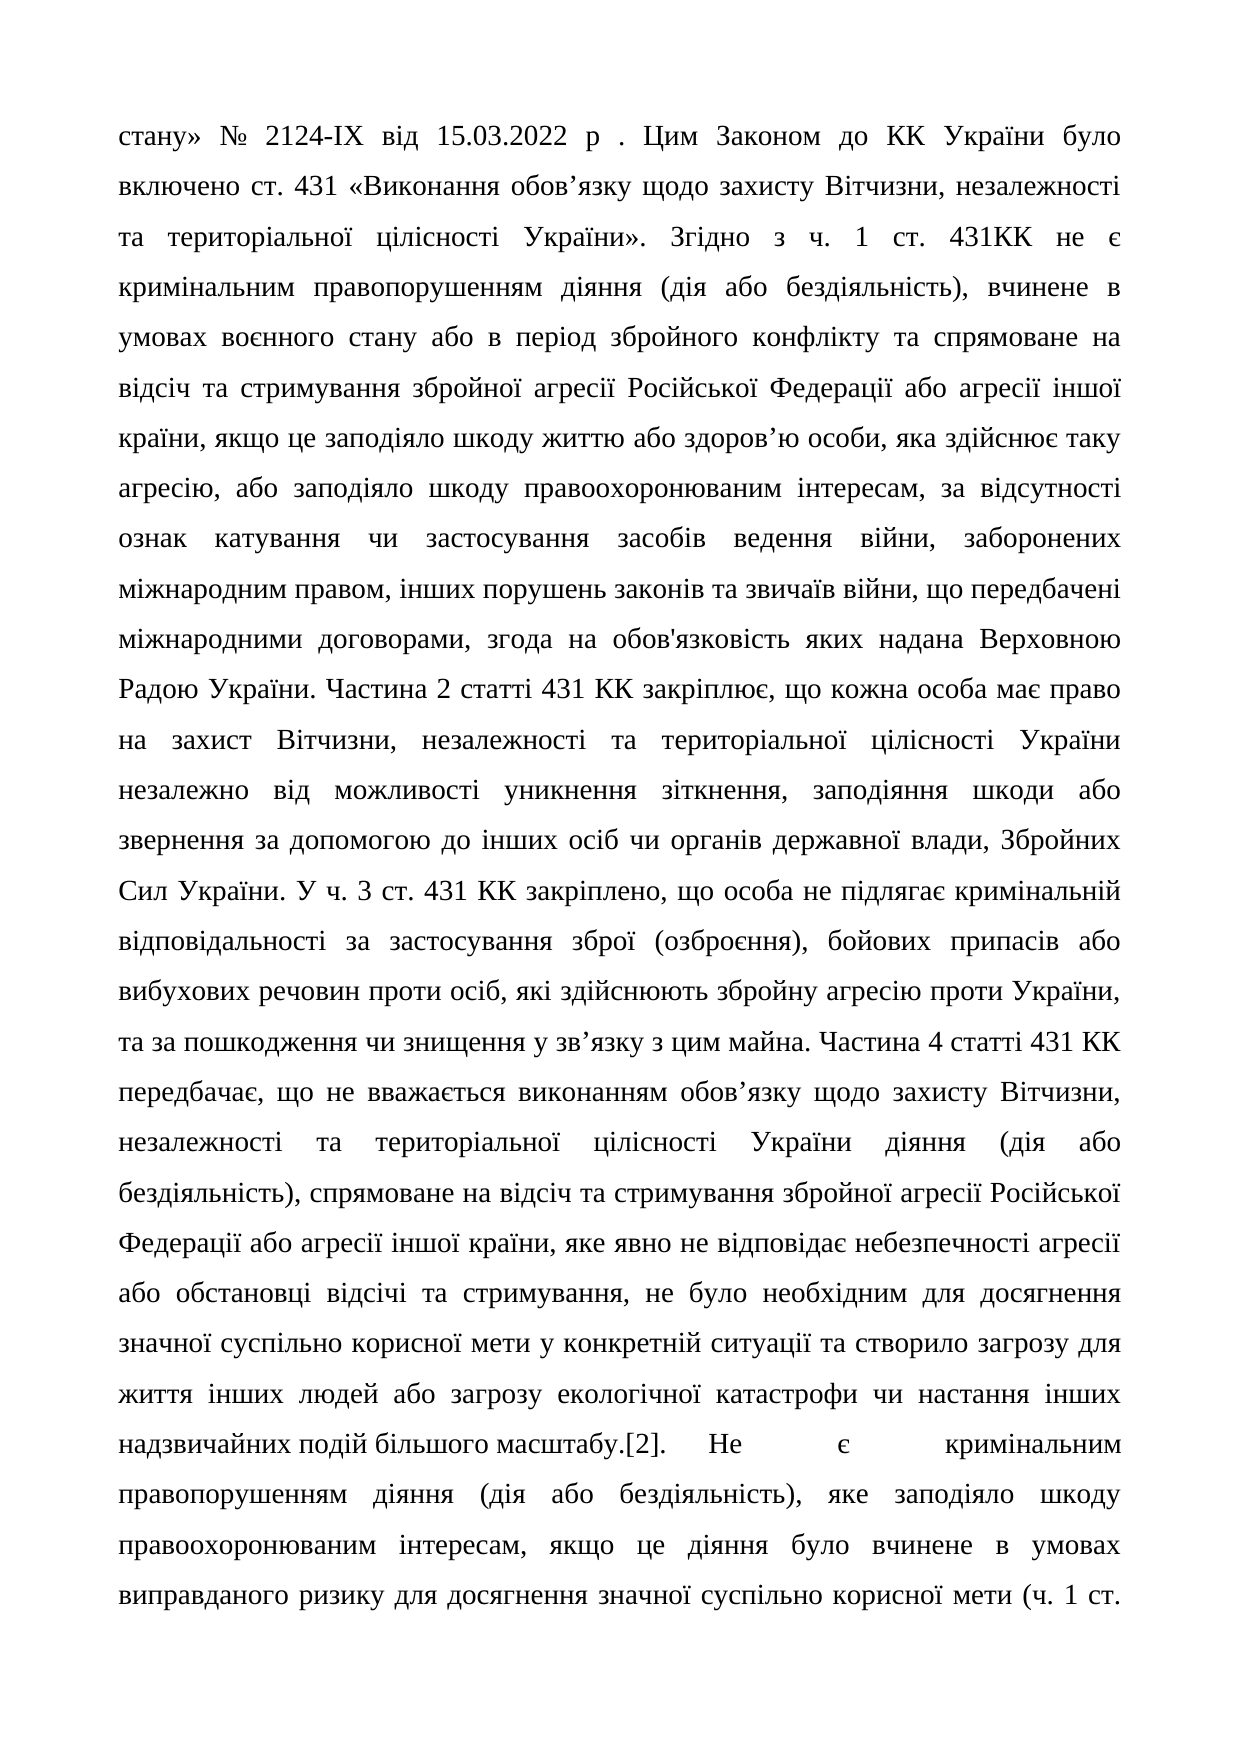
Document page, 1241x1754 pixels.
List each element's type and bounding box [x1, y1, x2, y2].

text [118, 118, 1122, 1611]
